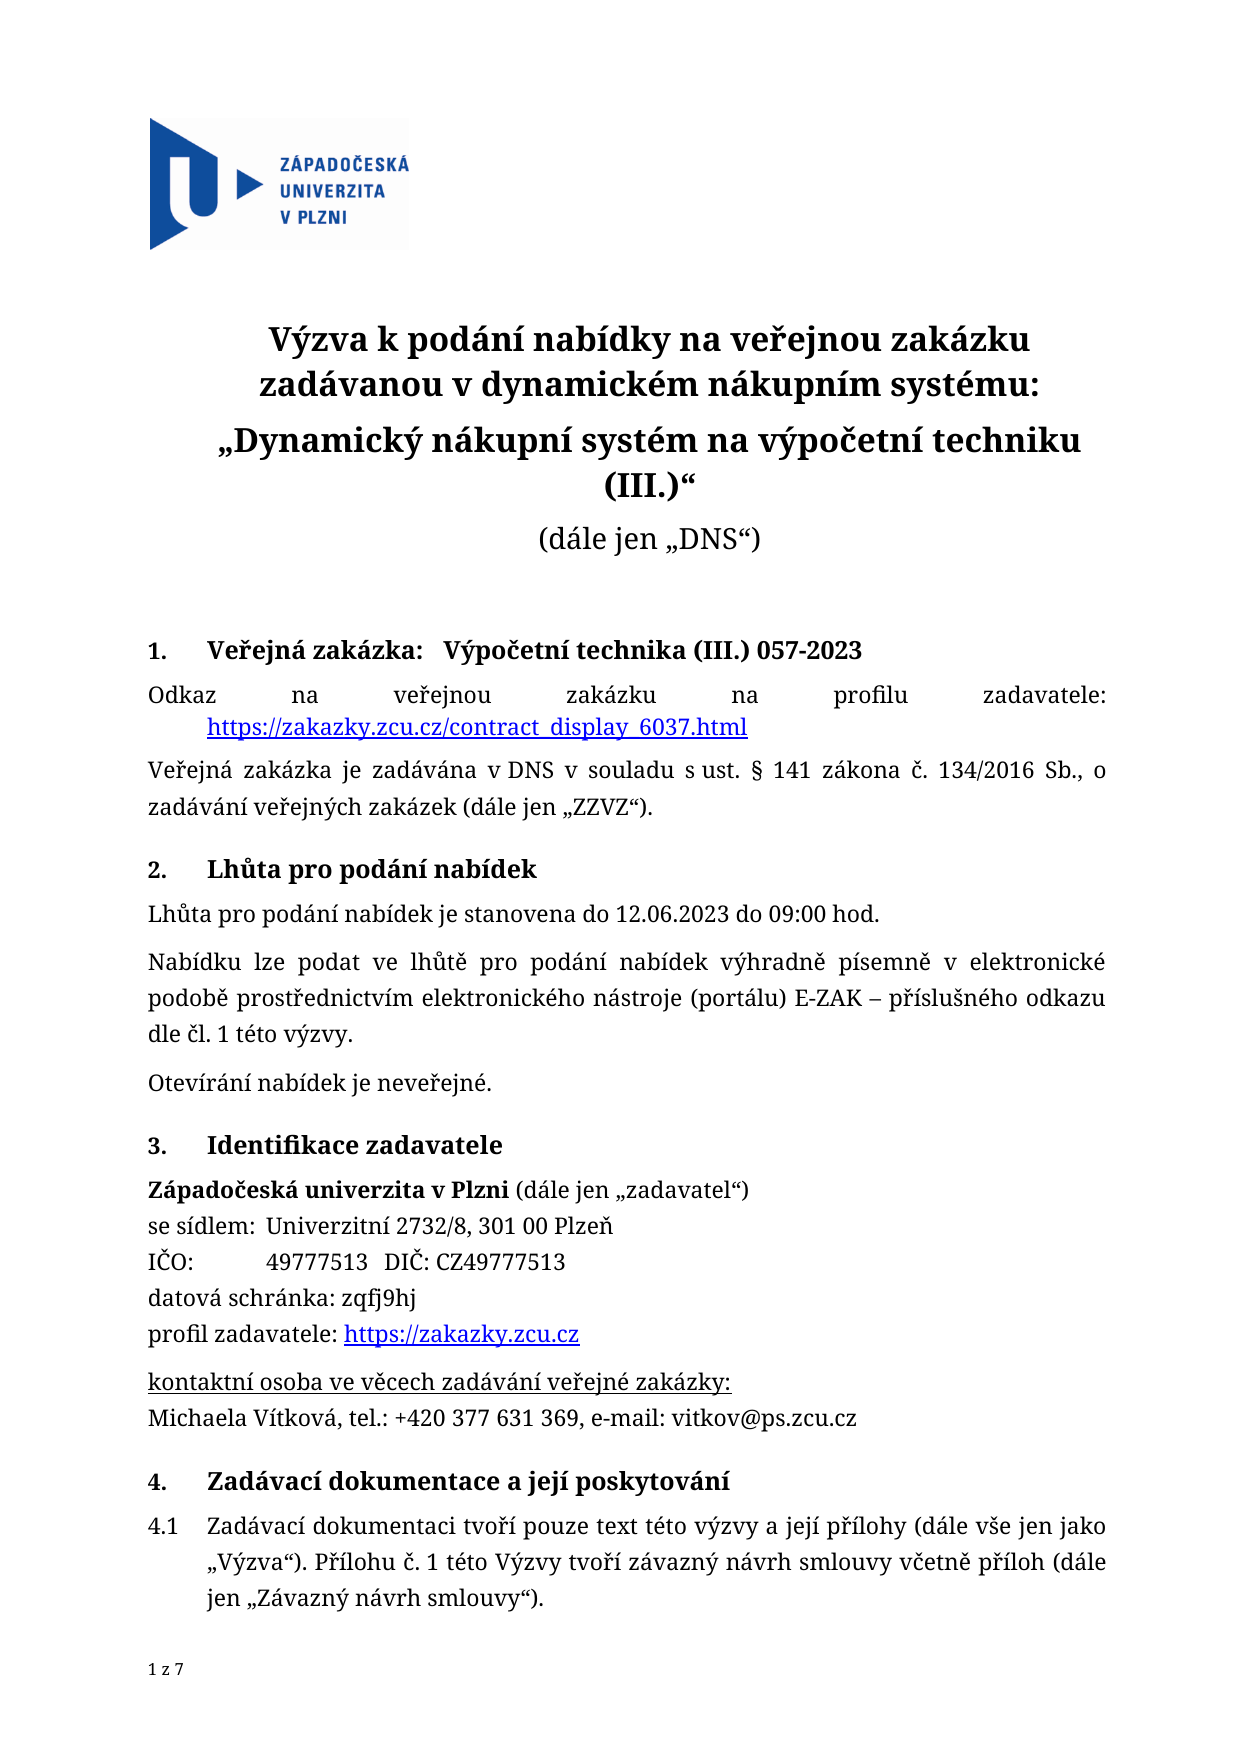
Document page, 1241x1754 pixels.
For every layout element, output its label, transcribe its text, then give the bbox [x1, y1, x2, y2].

text „Dynamický nákupní systém na výpočetní techniku (III.)“ [192, 417, 1107, 508]
subtitle Zadávací dokumentace a její poskytování [148, 1463, 1107, 1497]
text IČO: 49777513 DIČ: CZ49777513 [148, 1246, 1107, 1277]
text Západočeská univerzita v Plzni (dále jen „zadavatel“) [148, 1174, 1107, 1205]
text Michaela Vítková, tel.: +420 377 631 369, e-mail: vitkov@ps.zcu.cz [148, 1402, 1107, 1433]
list Zadávací dokumentaci tvoří pouze text této výzvy a její přílohy (dále vše jen jako „Výzva“). Přílohu č. 1 této Výzvy tvoří závazný návrh smlouvy včetně příloh (dále jen „Závazný návrh smlouvy“). [148, 1510, 1107, 1613]
text Veřejná zakázka je zadávána v DNS v souladu s ust. § 141 zákona č. 134/2016 Sb., o zadávání veřejných zakázek (dále jen „ZZVZ“). [148, 754, 1107, 822]
subtitle Lhůta pro podání nabídek [148, 851, 1107, 885]
text kontaktní osoba ve věcech zadávání veřejné zakázky: [148, 1366, 1107, 1398]
text datová schránka: zqfj9hj [148, 1282, 1107, 1313]
text Nabídku lze podat ve lhůtě pro podání nabídek výhradně písemně v elektronické podobě prostřednictvím elektronického nástroje (portálu) E-ZAK – příslušného odkazu dle čl. 1 této výzvy. [148, 946, 1107, 1049]
picture [150, 118, 409, 250]
text profil zadavatele: https://zakazky.zcu.cz [148, 1318, 1107, 1349]
text se sídlem: Univerzitní 2732/8, 301 00 Plzeň [148, 1210, 1107, 1241]
text Otevírání nabídek je neveřejné. [148, 1067, 1107, 1098]
text (dále jen „DNS“) [192, 518, 1107, 558]
subtitle Identifikace zadavatele [148, 1128, 1107, 1162]
text Lhůta pro podání nabídek je stanovena do 12.06.2023 do 09:00 hod. [148, 898, 1107, 929]
text Odkaz na veřejnou zakázku na profilu zadavatele: https://zakazky.zcu.cz/contract_display_6037.html [148, 679, 1107, 742]
text Výzva k podání nabídky na veřejnou zakázku zadávanou v dynamickém nákupním systému: [192, 316, 1107, 406]
subtitle Veřejná zakázka: Výpočetní technika (III.) 057-2023 [148, 633, 1107, 667]
